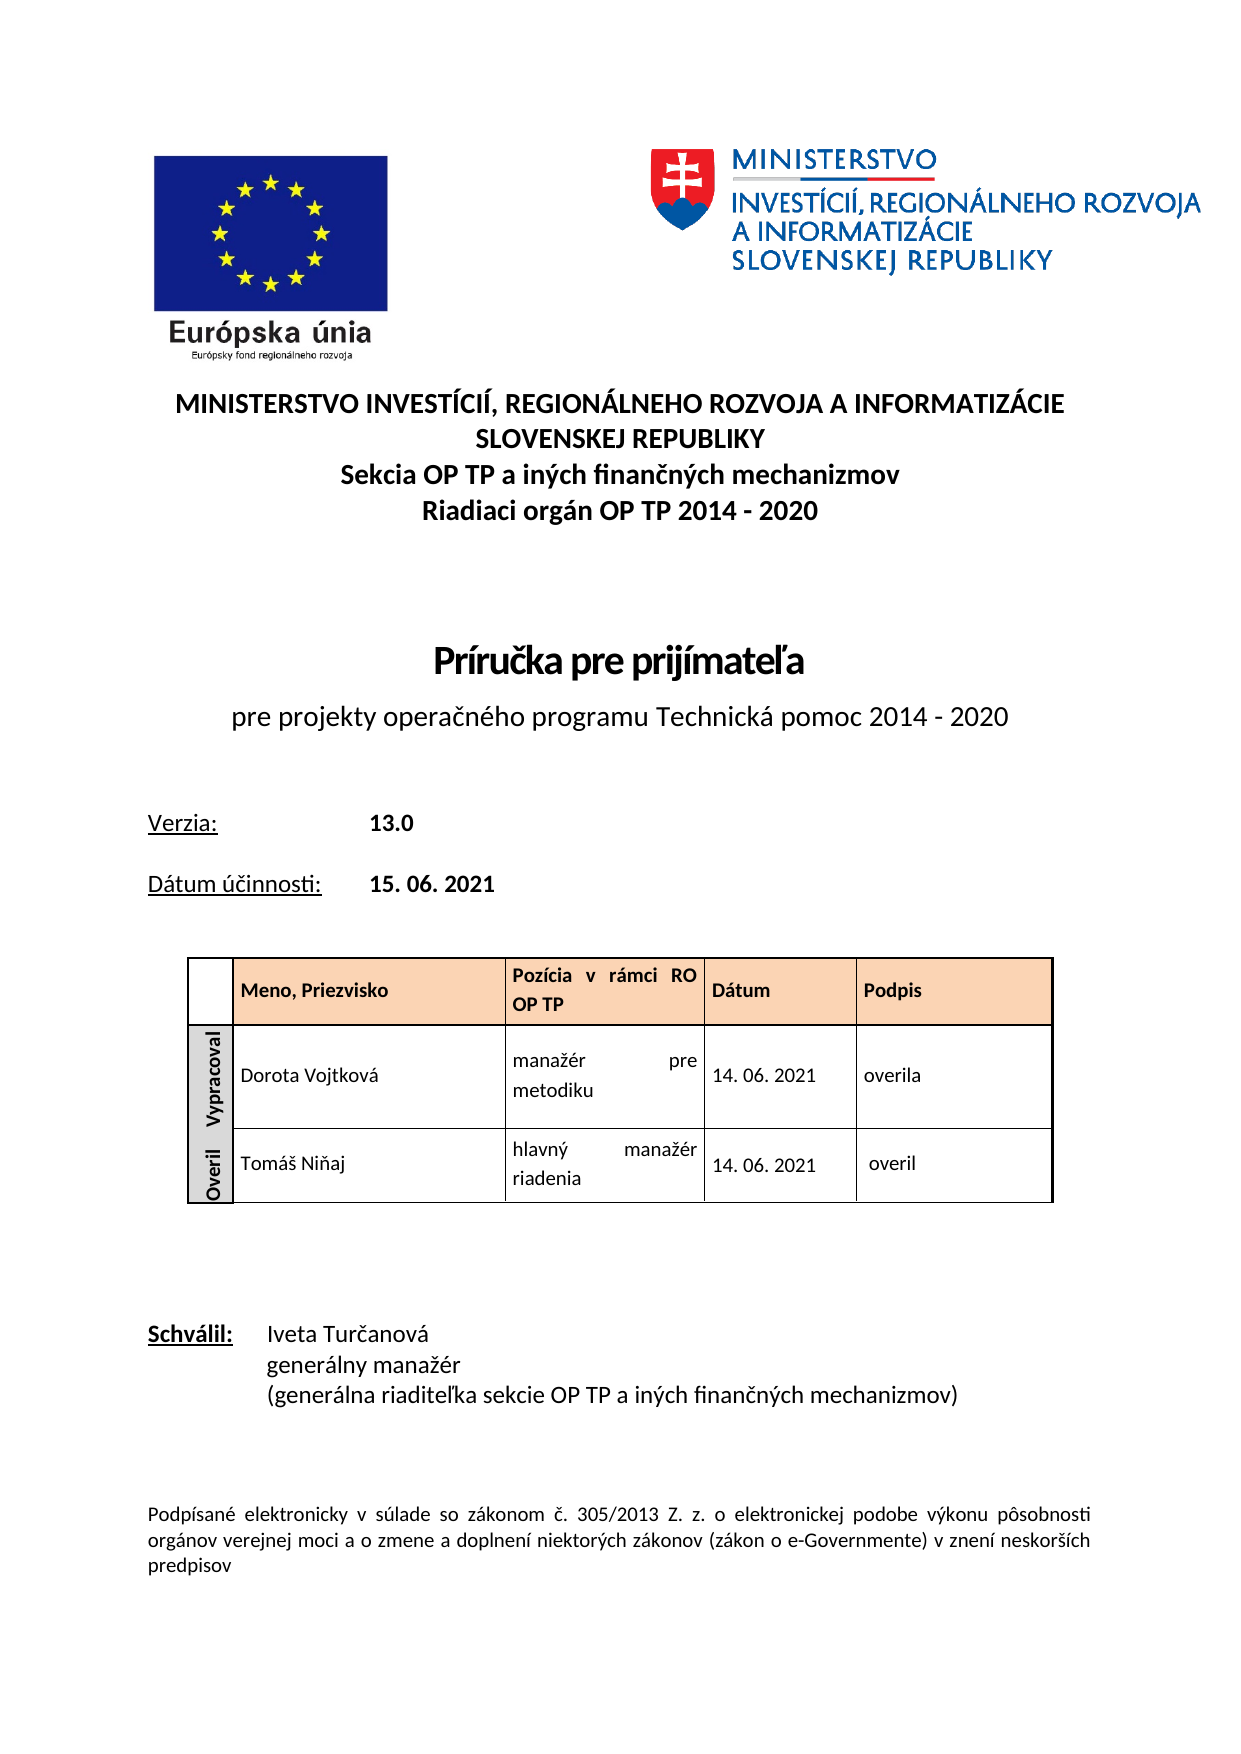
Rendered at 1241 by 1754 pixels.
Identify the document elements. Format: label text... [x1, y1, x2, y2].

text Dátum účinnosti: 15. 06. 2021 [148, 868, 1093, 898]
table_cell Vypracoval [189, 1026, 232, 1128]
table_cell Tomáš Niňaj [234, 1129, 505, 1202]
text Schválil: Iveta Turčanová [148, 1318, 1093, 1349]
table_cell 14. 06. 2021 [705, 1026, 856, 1128]
text pre projekty operačného programu Technická pomoc 2014 - 2020 [148, 698, 1093, 733]
picture [650, 149, 1201, 276]
text Riadiaci orgán OP TP 2014 - 2020 [148, 492, 1093, 527]
table_cell Dorota Vojtková [234, 1026, 505, 1128]
table_cell hlavný manažér riadenia [505, 1129, 704, 1202]
table_header Meno, Priezvisko [234, 959, 505, 1024]
text Príručka pre prijímateľa [148, 634, 1093, 685]
table_cell overil [856, 1129, 1051, 1202]
table_header Pozícia v rámci RO OP TP [506, 959, 704, 1024]
table_header Podpis [857, 959, 1051, 1024]
text Verzia: 13.0 [148, 807, 1093, 837]
table_cell overila [857, 1026, 1051, 1128]
text generálny manažér [148, 1349, 1093, 1379]
text MINISTERSTVO INVESTíCIí, regionálneho rozvoja A INFORMATIZÁCIe SLOVENSKEJ REPUBLIKY [148, 385, 1093, 456]
picture [147, 149, 394, 369]
table_cell 14. 06. 2021 [705, 1129, 856, 1202]
text Sekcia OP TP a iných finančných mechanizmov [148, 456, 1093, 492]
text (generálna riaditeľka sekcie OP TP a iných finančných mechanizmov) [221, 1379, 1093, 1410]
table_header Dátum [705, 959, 856, 1024]
text Podpísané elektronicky v súlade so zákonom č. 305/2013 Z. z. o elektronickej podobe výkonu pôsobnosti orgánov verejnej moci a o zmene a doplnení niektorých zákonov (zákon o e-Governmente) v znení neskorších predpisov [148, 1502, 1093, 1578]
table_cell manažér pre metodiku [506, 1026, 704, 1128]
table_cell Overil [189, 1128, 232, 1202]
table_header [189, 959, 232, 1024]
